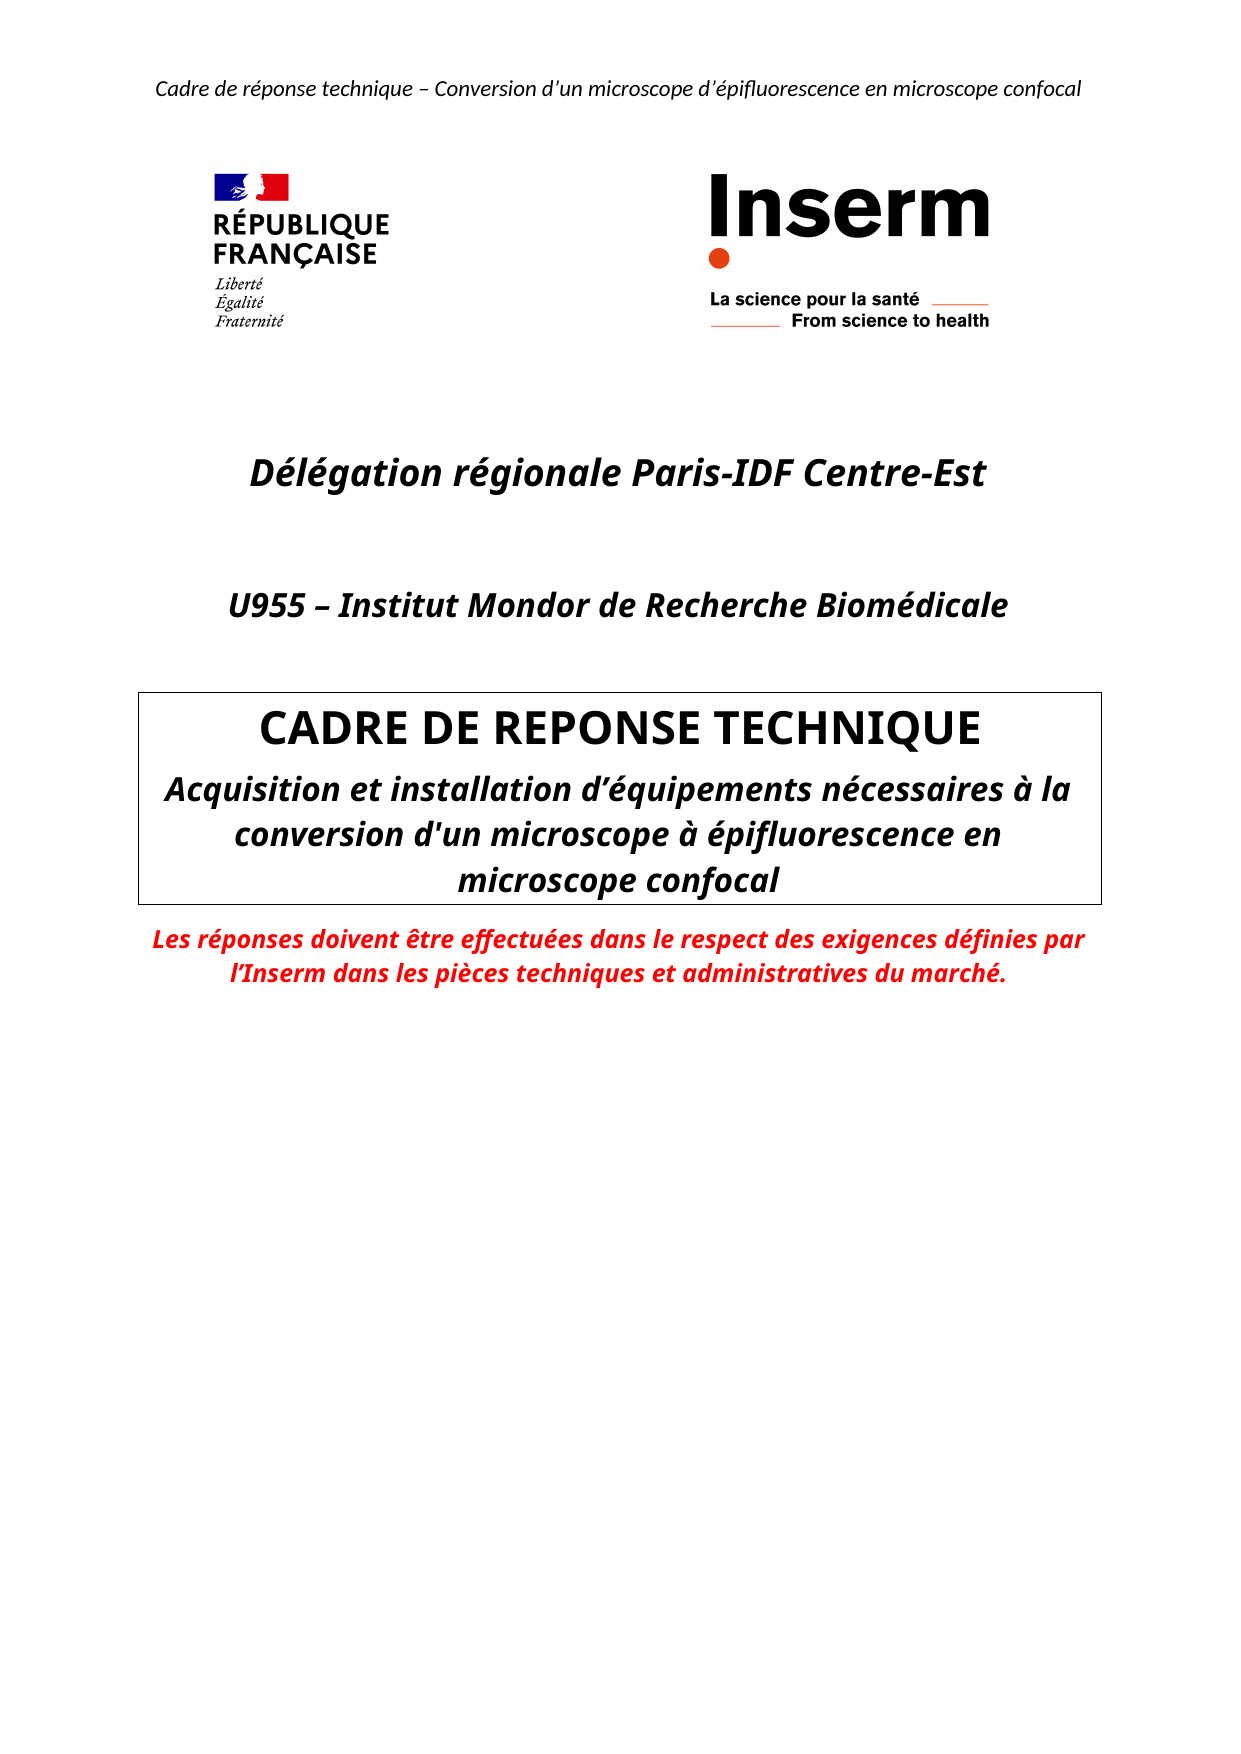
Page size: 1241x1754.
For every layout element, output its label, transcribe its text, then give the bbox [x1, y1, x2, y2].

text Acquisition et installation d’équipements nécessaires à la conversion d'un microscope à épifluorescence en microscope confocal [139, 763, 1101, 904]
text Délégation régionale Paris-IDF Centre-Est [148, 447, 1093, 498]
text Les réponses doivent être effectuées dans le respect des exigences définies par l’Inserm dans les pièces techniques et administratives du marché. [148, 922, 1093, 990]
text CADRE DE REPONSE TECHNIQUE [139, 693, 1101, 757]
text U955 – Institut Mondor de Recherche Biomédicale [148, 582, 1093, 627]
